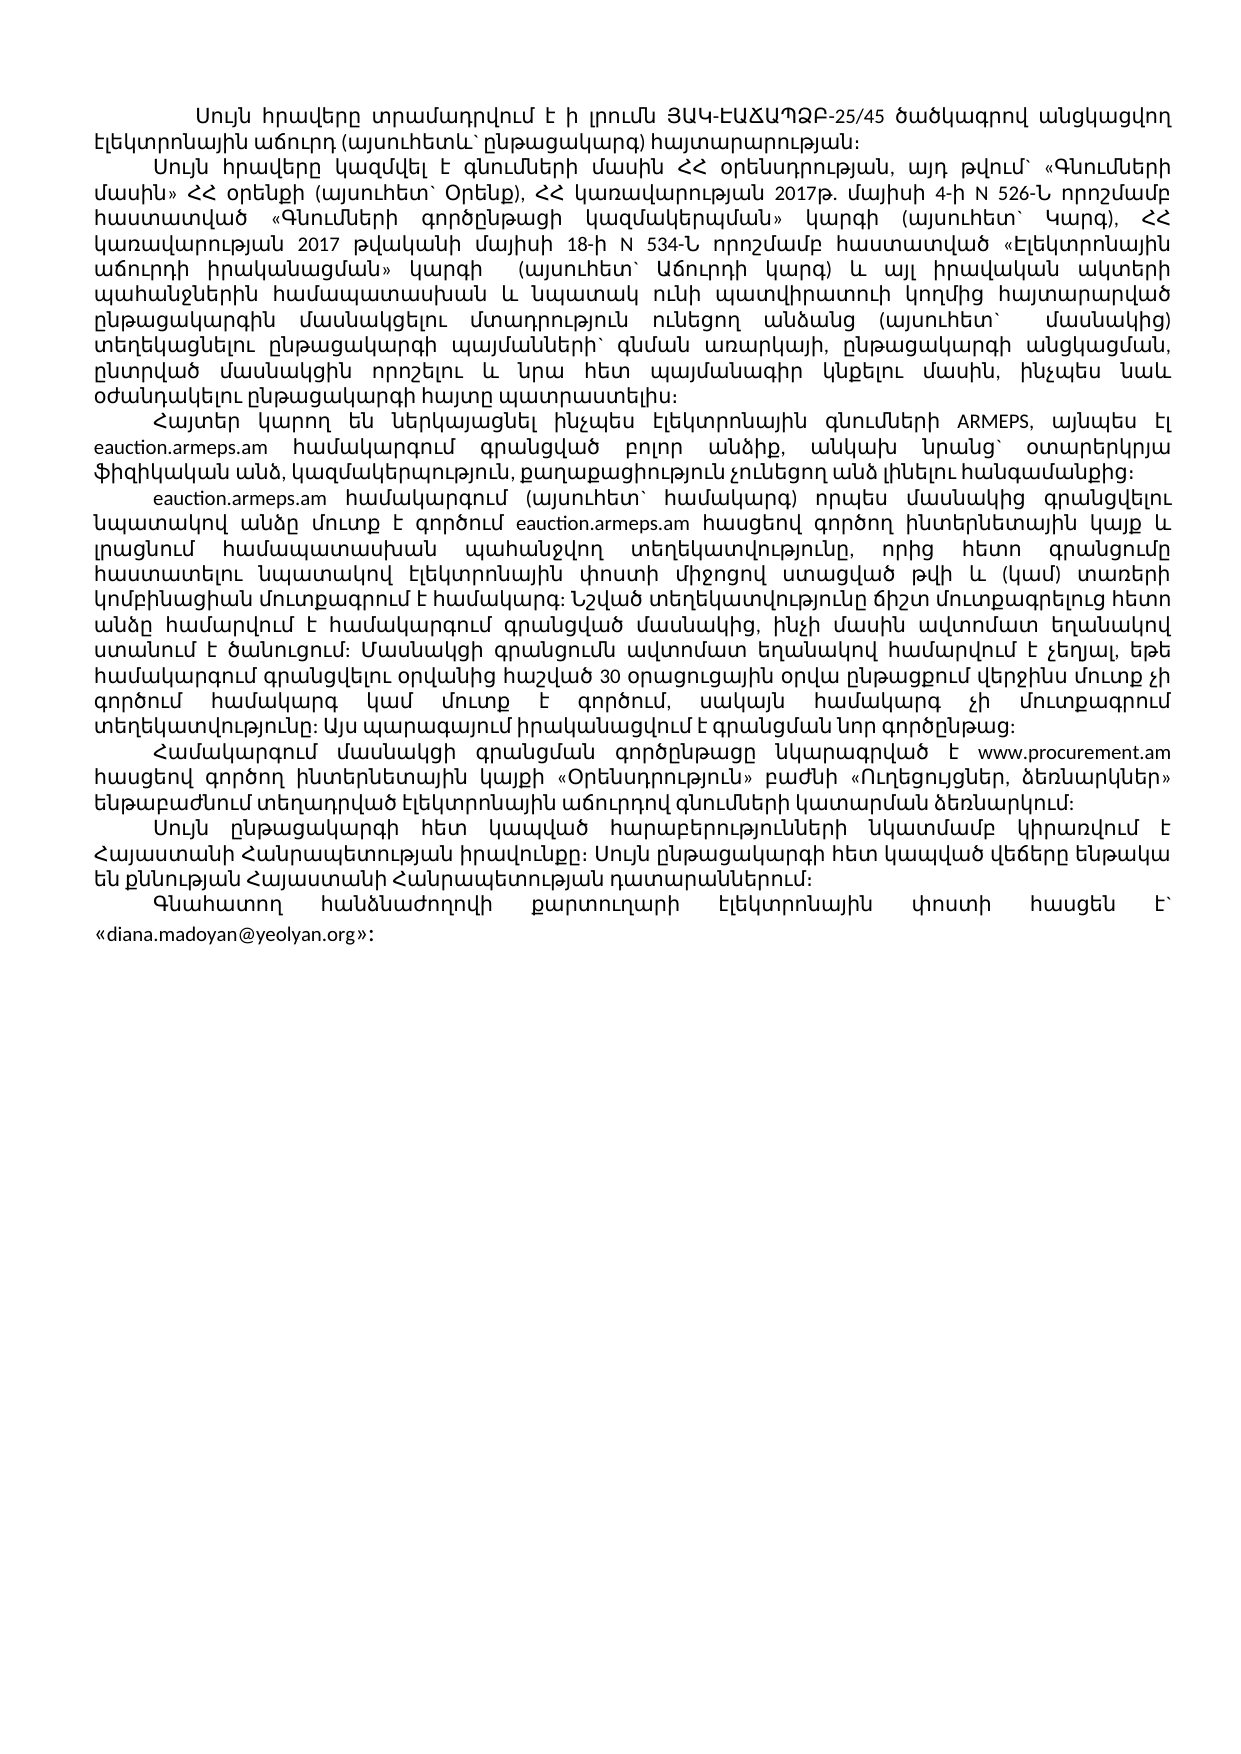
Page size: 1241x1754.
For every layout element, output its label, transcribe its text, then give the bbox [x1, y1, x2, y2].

text Հայտեր կարող են ներկայացնել ինչպես էլեկտրոնային գնումների ARMEPS, այնպես էլ eauction.armeps.am համակարգում գրանցված բոլոր անձիք, անկախ նրանց` օտարերկրյա ֆիզիկական անձ, կազմակերպություն, քաղաքացիություն չունեցող անձ լինելու հանգամանքից։ [94, 409, 1171, 485]
text Համակարգում մասնակցի գրանցման գործընթացը նկարագրված է www.procurement.am հասցեով գործող ինտերնետային կայքի «Օրենսդրություն» բաժնի «Ուղեցույցներ, ձեռնարկներ» ենթաբաժնում տեղադրված էլեկտրոնային աճուրդով գնումների կատարման ձեռնարկում: [94, 739, 1171, 815]
text Սույն հրավերը տրամադրվում է ի լրումն ՅԱԿ-ԷԱՃԱՊՁԲ-25/45 ծածկագրով անցկացվող էլեկտրոնային աճուրդ (այսուհետև` ընթացակարգ) հայտարարության։ [94, 104, 1171, 154]
text Սույն հրավերը կազմվել է գնումների մասին ՀՀ օրենսդրության, այդ թվում` «Գնումների մասին» ՀՀ օրենքի (այսուհետ` Օրենք), ՀՀ կառավարության 2017թ. մայիսի 4-ի N 526-Ն որոշմամբ հաստատված «Գնումների գործընթացի կազմակերպման» կարգի (այսուհետ` Կարգ), ՀՀ կառավարության 2017 թվականի մայիսի 18-ի N 534-Ն որոշմամբ հաստատված «Էլեկտրոնային աճուրդի իրականացման» կարգի (այսուհետ` Աճուրդի կարգ) և այլ իրավական ակտերի պահանջներին համապատասխան և նպատակ ունի պատվիրատուի կողմից հայտարարված ընթացակարգին մասնակցելու մտադրություն ունեցող անձանց (այսուհետ` մասնակից) տեղեկացնելու ընթացակարգի պայմանների` գնման առարկայի, ընթացակարգի անցկացման, ընտրված մասնակցին որոշելու և նրա հետ պայմանագիր կնքելու մասին, ինչպես նաև օժանդակելու ընթացակարգի հայտը պատրաստելիս։ [94, 154, 1171, 409]
text Գնահատող հանձնաժողովի քարտուղարի էլեկտրոնային փոստի հասցեն է` «diana.madoyan@yeolyan.org»: [94, 892, 1171, 948]
text Սույն ընթացակարգի հետ կապված հարաբերությունների նկատմամբ կիրառվում է Հայաստանի Հանրապետության իրավունքը։ Սույն ընթացակարգի հետ կապված վեճերը ենթակա են քննության Հայաստանի Հանրապետության դատարաններում։ [94, 815, 1171, 892]
text eauction.armeps.am համակարգում (այսուհետ` համակարգ) որպես մասնակից գրանցվելու նպատակով անձը մուտք է գործում eauction.armeps.am հասցեով գործող ինտերնետային կայք և լրացնում համապատասխան պահանջվող տեղեկատվությունը, որից հետո գրանցումը հաստատելու նպատակով էլեկտրոնային փոստի միջոցով ստացված թվի և (կամ) տառերի կոմբինացիան մուտքագրում է համակարգ: Նշված տեղեկատվությունը ճիշտ մուտքագրելուց հետո անձը համարվում է համակարգում գրանցված մասնակից, ինչի մասին ավտոմատ եղանակով ստանում է ծանուցում: Մասնակցի գրանցումն ավտոմատ եղանակով համարվում է չեղյալ, եթե համակարգում գրանցվելու օրվանից հաշված 30 օրացուցային օրվա ընթացքում վերջինս մուտք չի գործում համակարգ կամ մուտք է գործում, սակայն համակարգ չի մուտքագրում տեղեկատվությունը: Այս պարագայում իրականացվում է գրանցման նոր գործընթաց: [94, 485, 1171, 739]
